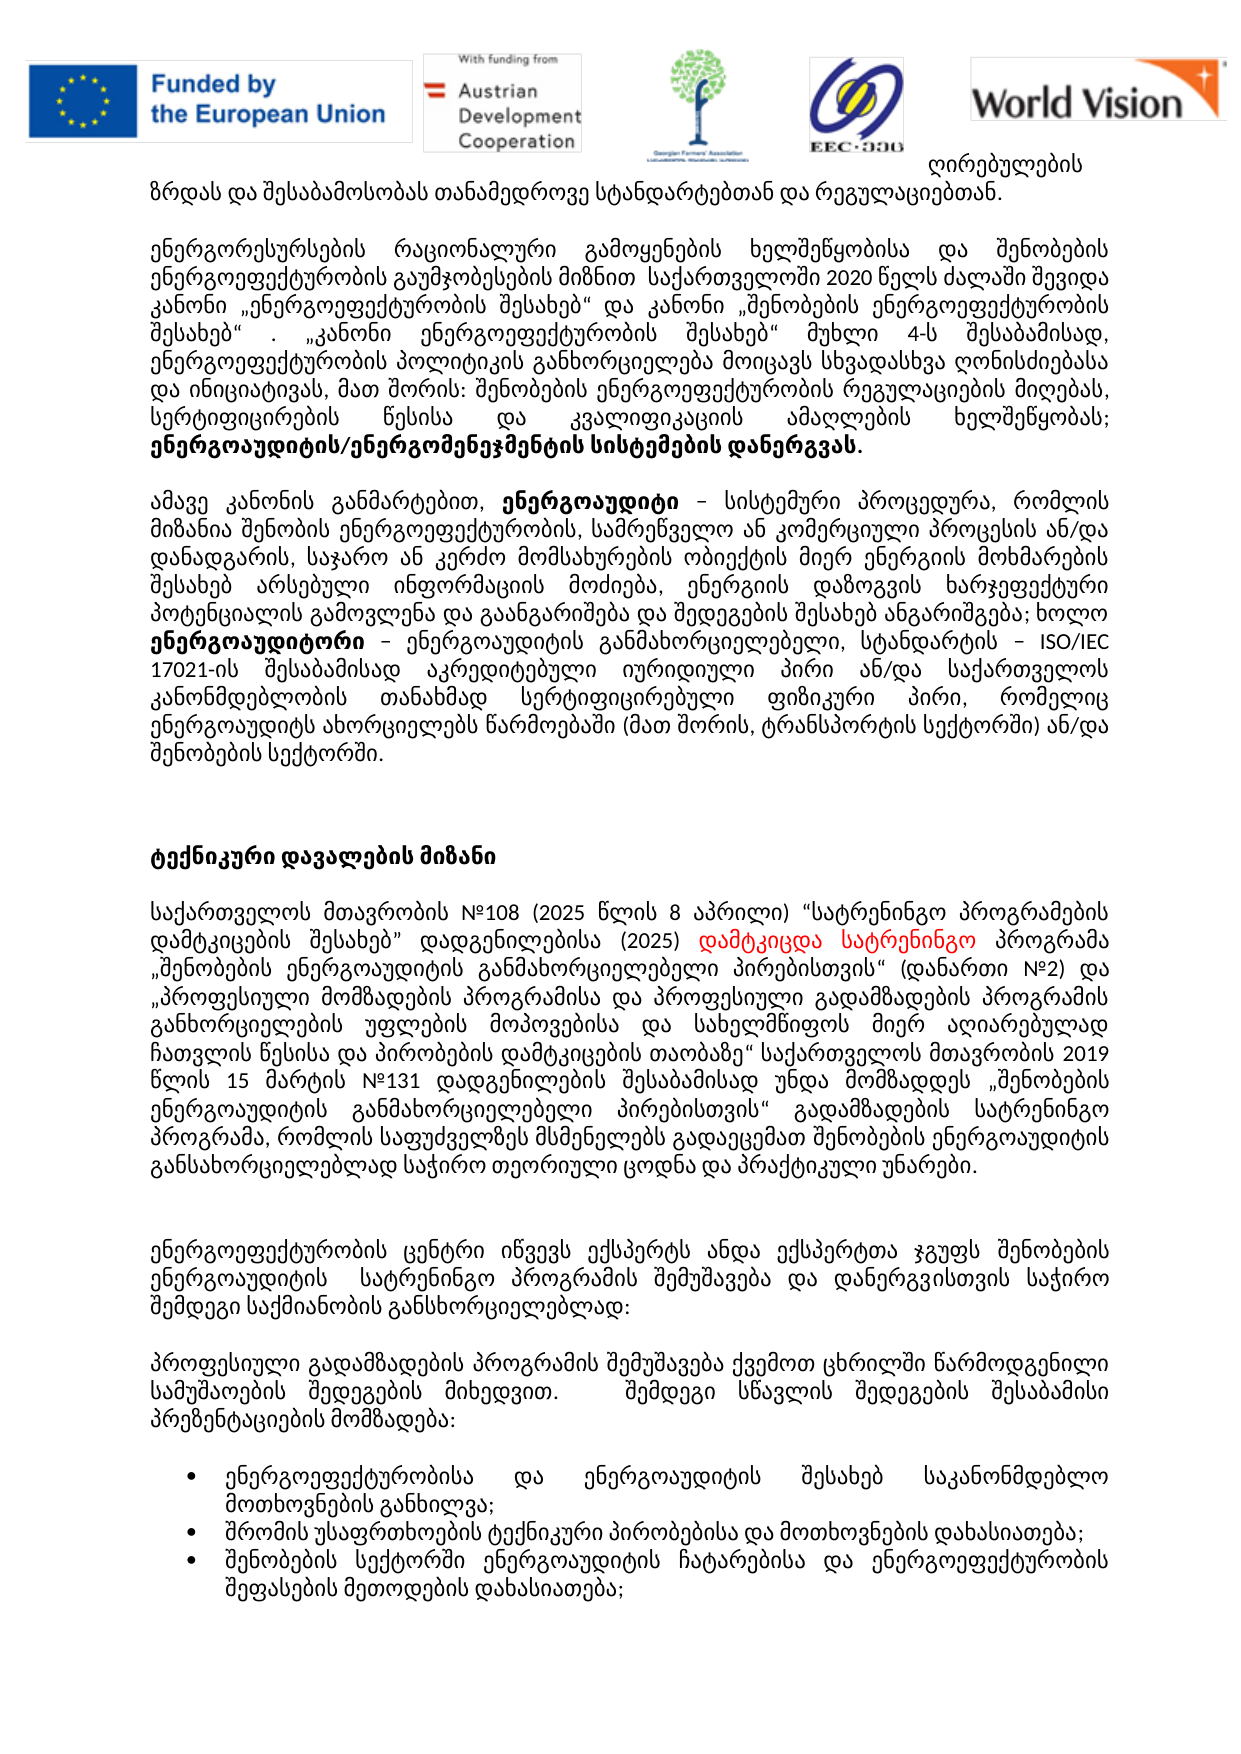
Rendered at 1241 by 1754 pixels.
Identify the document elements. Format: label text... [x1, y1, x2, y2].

text ტექნიკური დავალების მიზანი [150, 842, 1110, 871]
list ენერგოეფექტურობისა და ენერგოაუდიტის შესახებ საკანონმდებლო მოთხოვნების განხილვა; [187, 1462, 1110, 1518]
text პროფესიული გადამზადების პროგრამის შემუშავება ქვემოთ ცხრილში წარმოდგენილი სამუშაოების შედეგების მიხედვით. შემდეგი სწავლის შედეგების შესაბამისი პრეზენტაციების მომზადება: [150, 1349, 1110, 1433]
text ამავე კანონის განმარტებით, ენერგოაუდიტი − სისტემური პროცედურა, რომლის მიზანია შენობის ენერგოეფექტურობის, სამრეწველო ან კომერციული პროცესის ან/და დანადგარის, საჯარო ან კერძო მომსახურების ობიექტის მიერ ენერგიის მოხმარების შესახებ არსებული ინფორმაციის მოძიება, ენერგიის დაზოგვის ხარჯეფექტური პოტენციალის გამოვლენა და გაანგარიშება და შედეგების შესახებ ანგარიშგება; ხოლო ენერგოაუდიტორი − ენერგოაუდიტის განმახორციელებელი, სტანდარტის − ISO/IEC 17021-ის შესაბამისად აკრედიტებული იურიდიული პირი ან/და საქართველოს კანონმდებლობის თანახმად სერტიფიცირებული ფიზიკური პირი, რომელიც ენერგოაუდიტს ახორციელებს წარმოებაში (მათ შორის, ტრანსპორტის სექტორში) ან/და შენობების სექტორში. [150, 487, 1110, 768]
list შრომის უსაფრთხოების ტექნიკური პირობებისა და მოთხოვნების დახასიათება; [187, 1548, 1110, 1576]
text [150, 150, 1110, 206]
text საქართველოს მთავრობის №108 (2025 წლის 8 აპრილი) “სატრენინგო პროგრამების დამტკიცების შესახებ” დადგენილებისა (2025) დამტკიცდა სატრენინგო პროგრამა „შენობების ენერგოაუდიტის განმახორციელებელი პირებისთვის“ (დანართი №2) და „პროფესიული მომზადების პროგრამისა და პროფესიული გადამზადების პროგრამის განხორციელების უფლების მოპოვებისა და სახელმწიფოს მიერ აღიარებულად ჩათვლის წესისა და პირობების დამტკიცების თაობაზე“ საქართველოს მთავრობის 2019 წლის 15 მარტის №131 დადგენილების შესაბამისად უნდა მომზადდეს „შენობების ენერგოაუდიტის განმახორციელებელი პირებისთვის“ გადამზადების სატრენინგო პროგრამა, რომლის საფუძველზეს მსმენელებს გადაეცემათ შენობების ენერგოაუდიტის განსახორციელებლად საჭირო თეორიული ცოდნა და პრაქტიკული უნარები. [150, 898, 1110, 1179]
picture [23, 48, 1226, 161]
text ენერგოეფექტურობის ცენტრი იწვევს ექსპერტს ანდა ექსპერტთა ჯგუფს შენობების ენერგოაუდიტის სატრენინგო პროგრამის შემუშავება და დანერგვისთვის საჭირო შემდეგი საქმიანობის განსხორციელებლად: [150, 1236, 1110, 1320]
text ენერგორესურსების რაციონალური გამოყენების ხელშეწყობისა და შენობების ენერგოეფექტურობის გაუმჯობესების მიზნით საქართველოში 2020 წელს ძალაში შევიდა კანონი „ენერგოეფექტურობის შესახებ“ და კანონი „შენობების ენერგოეფექტურობის შესახებ“ . „კანონი ენერგოეფექტურობის შესახებ“ მუხლი 4-ს შესაბამისად, ენერგოეფექტურობის პოლიტიკის განხორციელება მოიცავს სხვადასხვა ღონისძიებასა და ინიციატივას, მათ შორის: შენობების ენერგოეფექტურობის რეგულაციების მიღებას, სერტიფიცირების წესისა და კვალიფიკაციის ამაღლების ხელშეწყობას; ენერგოაუდიტის/ენერგომენეჯმენტის სისტემების დანერგვას. [150, 235, 1110, 459]
